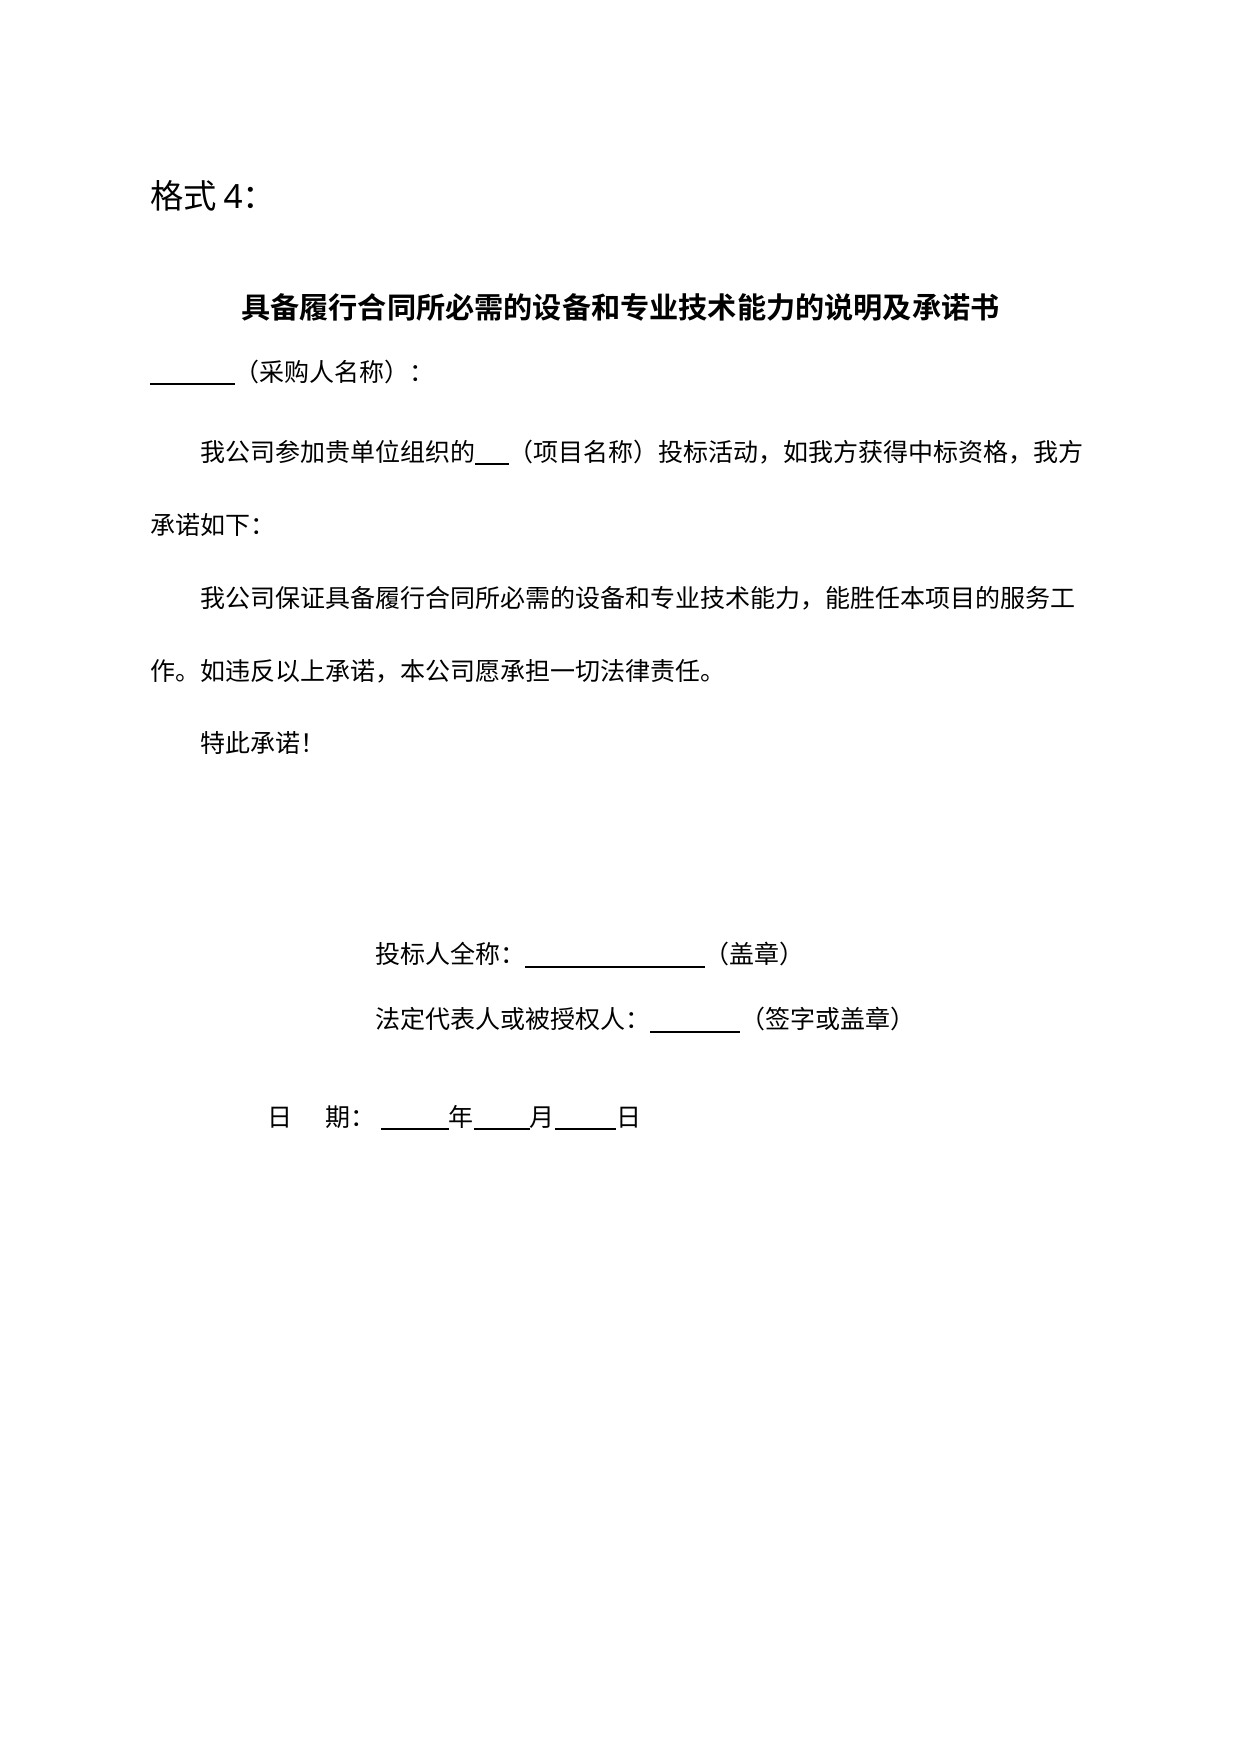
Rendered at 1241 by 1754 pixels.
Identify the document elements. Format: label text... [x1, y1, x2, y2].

text 特此承诺！ [150, 694, 1090, 767]
text 格式4： [150, 162, 1090, 227]
text 投标人全称： （盖章） [150, 921, 1107, 986]
text 我公司保证具备履行合同所必需的设备和专业技术能力，能胜任本项目的服务工作。如违反以上承诺，本公司愿承担一切法律责任。 [150, 549, 1090, 694]
text （采购人名称）： [150, 338, 1090, 403]
text 日 期： 年 月 日 [150, 1083, 1090, 1148]
text 我公司参加贵单位组织的 （项目名称）投标活动，如我方获得中标资格，我方承诺如下： [150, 403, 1090, 549]
text 法定代表人或被授权人： （签字或盖章） [150, 986, 1090, 1051]
text 具备履行合同所必需的设备和专业技术能力的说明及承诺书 [150, 273, 1090, 338]
